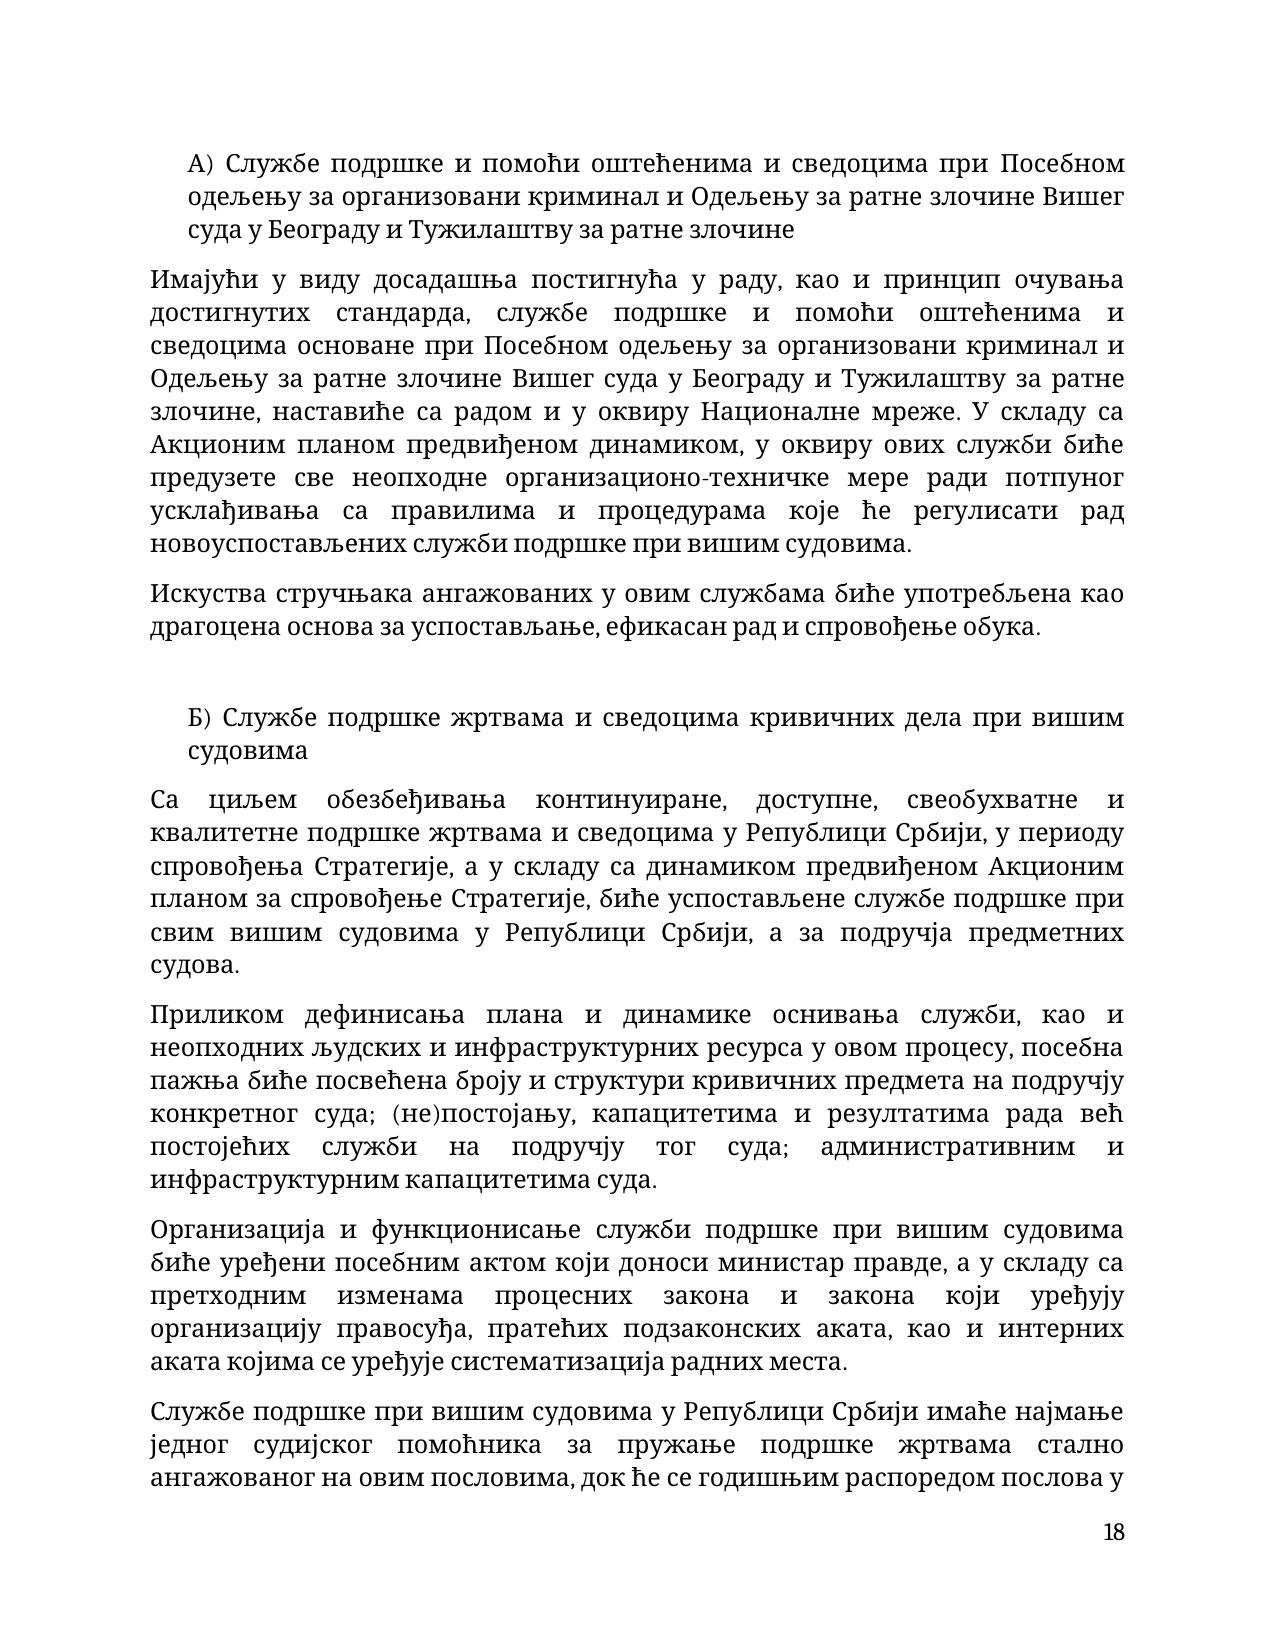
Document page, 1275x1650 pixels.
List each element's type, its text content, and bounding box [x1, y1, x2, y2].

text Имајући у виду досадашња постигнућа у раду, као и принцип очувања достигнутих стандарда, службе подршке и помоћи оштећенима и сведоцима основане при Посебном одељењу за организовани криминал и Одељењу за ратне злочине Вишег суда у Београду и Тужилаштву за ратне злочине, наставиће са радом и у оквиру Националне мреже. У складу са Акционим планом предвиђеном динамиком, у оквиру ових служби биће предузете све неопходне организационо-техничке мере ради потпуног усклађивања са правилима и процедурама које ће регулисати рад новоуспостављених служби подршке при вишим судовима. [150, 266, 1125, 559]
text Б) Службе подршке жртвама и сведоцима кривичних дела при вишим судовима [187, 704, 1125, 765]
text Искуства стручњака ангажованих у овим службама биће употребљена као драгоцена основа за успостављање, ефикасан рад и спровођење обука. [150, 579, 1125, 641]
text Са циљем обезбеђивања континуиране, доступне, свеобухватне и квалитетне подршке жртвама и сведоцима у Републици Србији, у периоду спровођења Стратегије, а у складу са динамиком предвиђеном Акционим планом за спровођење Стратегије, биће успостављене службе подршке при свим вишим судовима у Републици Србији, а за подручја предметних судова. [150, 786, 1125, 980]
text А) Службе подршке и помоћи оштећенима и сведоцима при Посебном одељењу за организовани криминал и Одељењу за ратне злочине Вишег суда у Београду и Тужилаштву за ратне злочине [187, 150, 1125, 245]
text Приликом дефинисања плана и динамике оснивања служби, као и неопходних људских и инфраструктурних ресурса у овом процесу, посебна пажња биће посвећена броју и структури кривичних предмета на подручју конкретног суда; (не)постојању, капацитетима и резултатима рада већ постојећих служби на подручју тог суда; административним и инфраструктурним капацитетима суда. [150, 1001, 1125, 1195]
text Организација и функционисање служби подршке при вишим судовима биће уређени посебним актом који доноси министар правде, а у складу са претходним изменама процесних закона и закона који уређују организацију правосуђа, пратећих подзаконских аката, као и интерних аката којима се уређује систематизација радних места. [150, 1216, 1125, 1377]
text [150, 1398, 1125, 1492]
